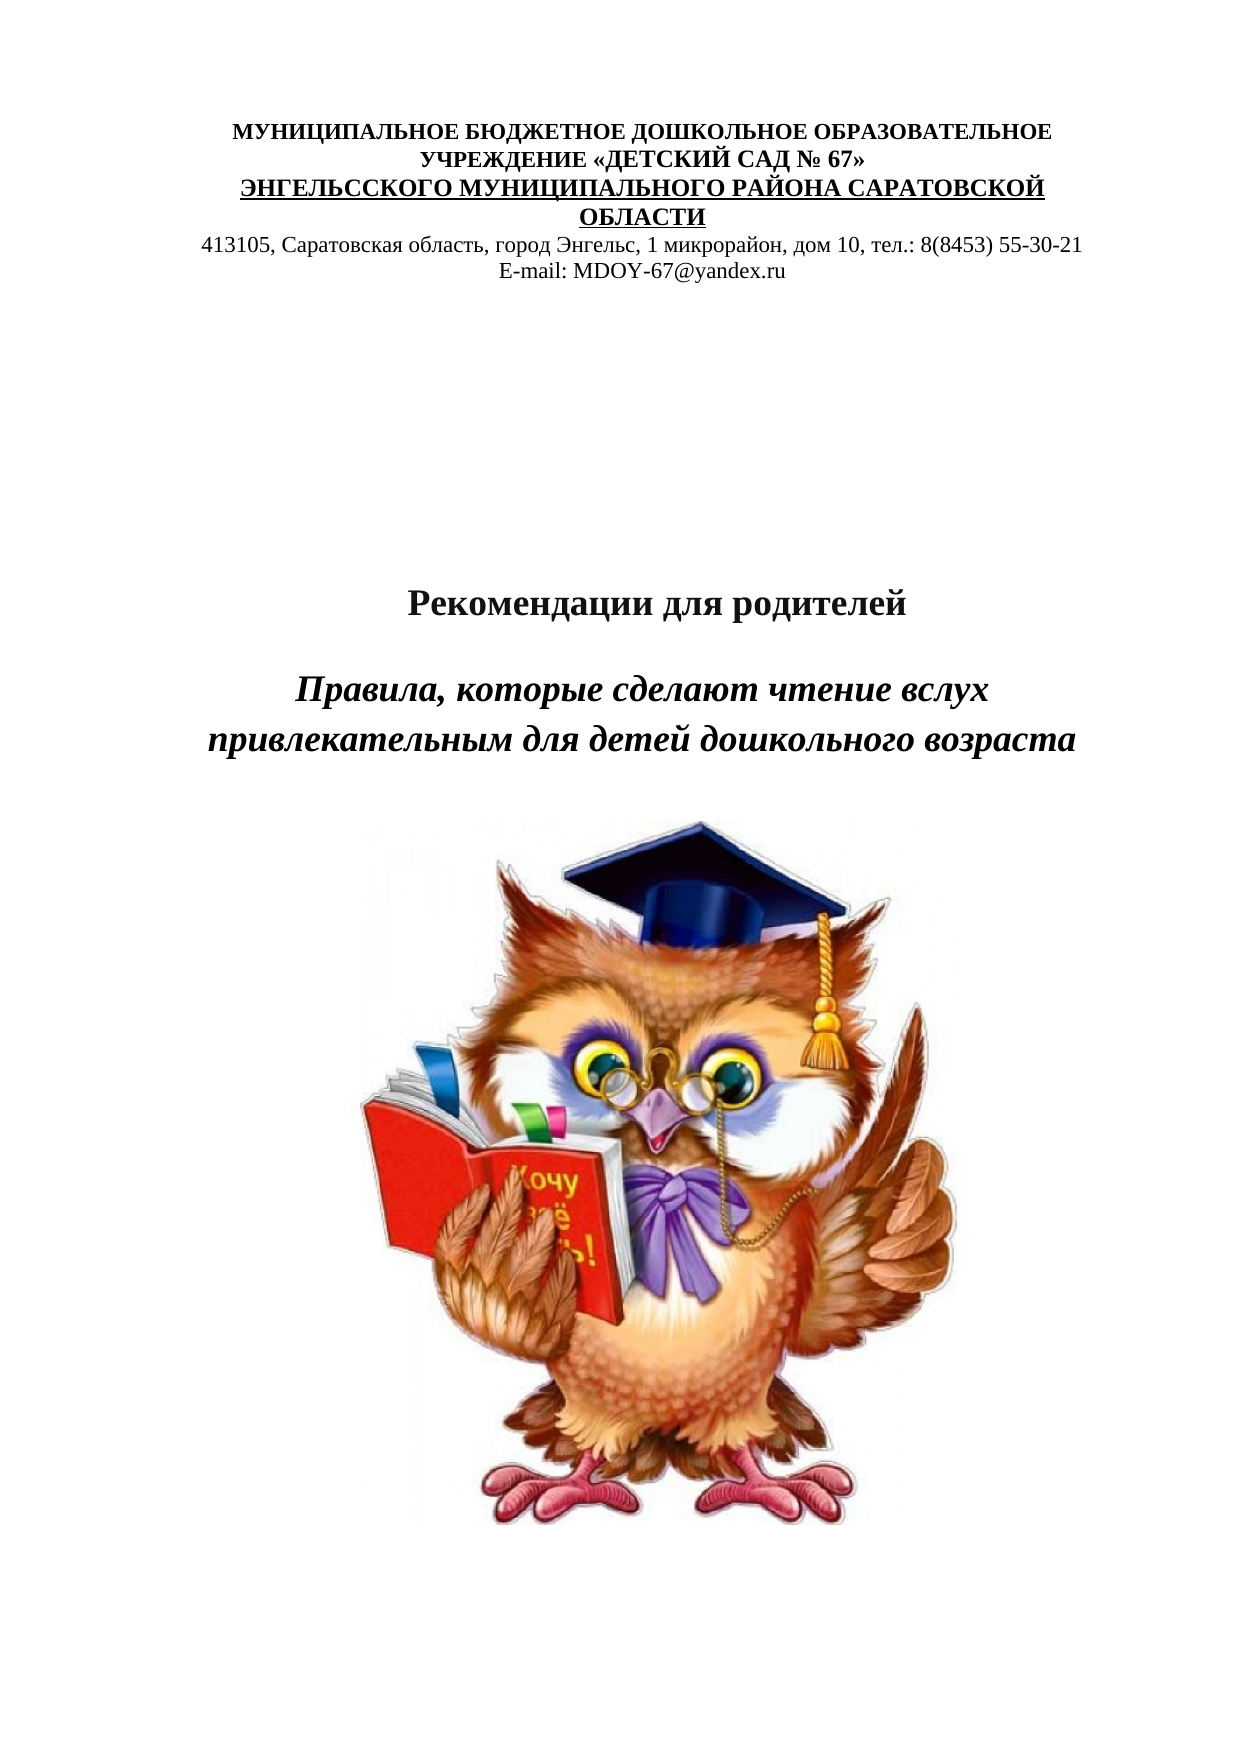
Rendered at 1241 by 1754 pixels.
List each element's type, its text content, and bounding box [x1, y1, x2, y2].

text Энгельсского муниципального района Саратовской области [177, 173, 1107, 231]
picture [306, 821, 1010, 1525]
text Правила, которые сделают чтение вслух привлекательным для детей дошкольного возраста [177, 667, 1107, 759]
text E-mail: MDOY-67@yandex.ru [177, 257, 1107, 283]
text Муниципальное бюджетное дошкольное образовательное учреждение «Детский сад № 67» [177, 118, 1107, 173]
text Рекомендации для родителей [177, 580, 1107, 623]
text 413105, Саратовская область, город Энгельс, 1 микрорайон, дом 10, тел.: 8(8453) 55-30-21 [177, 231, 1107, 257]
